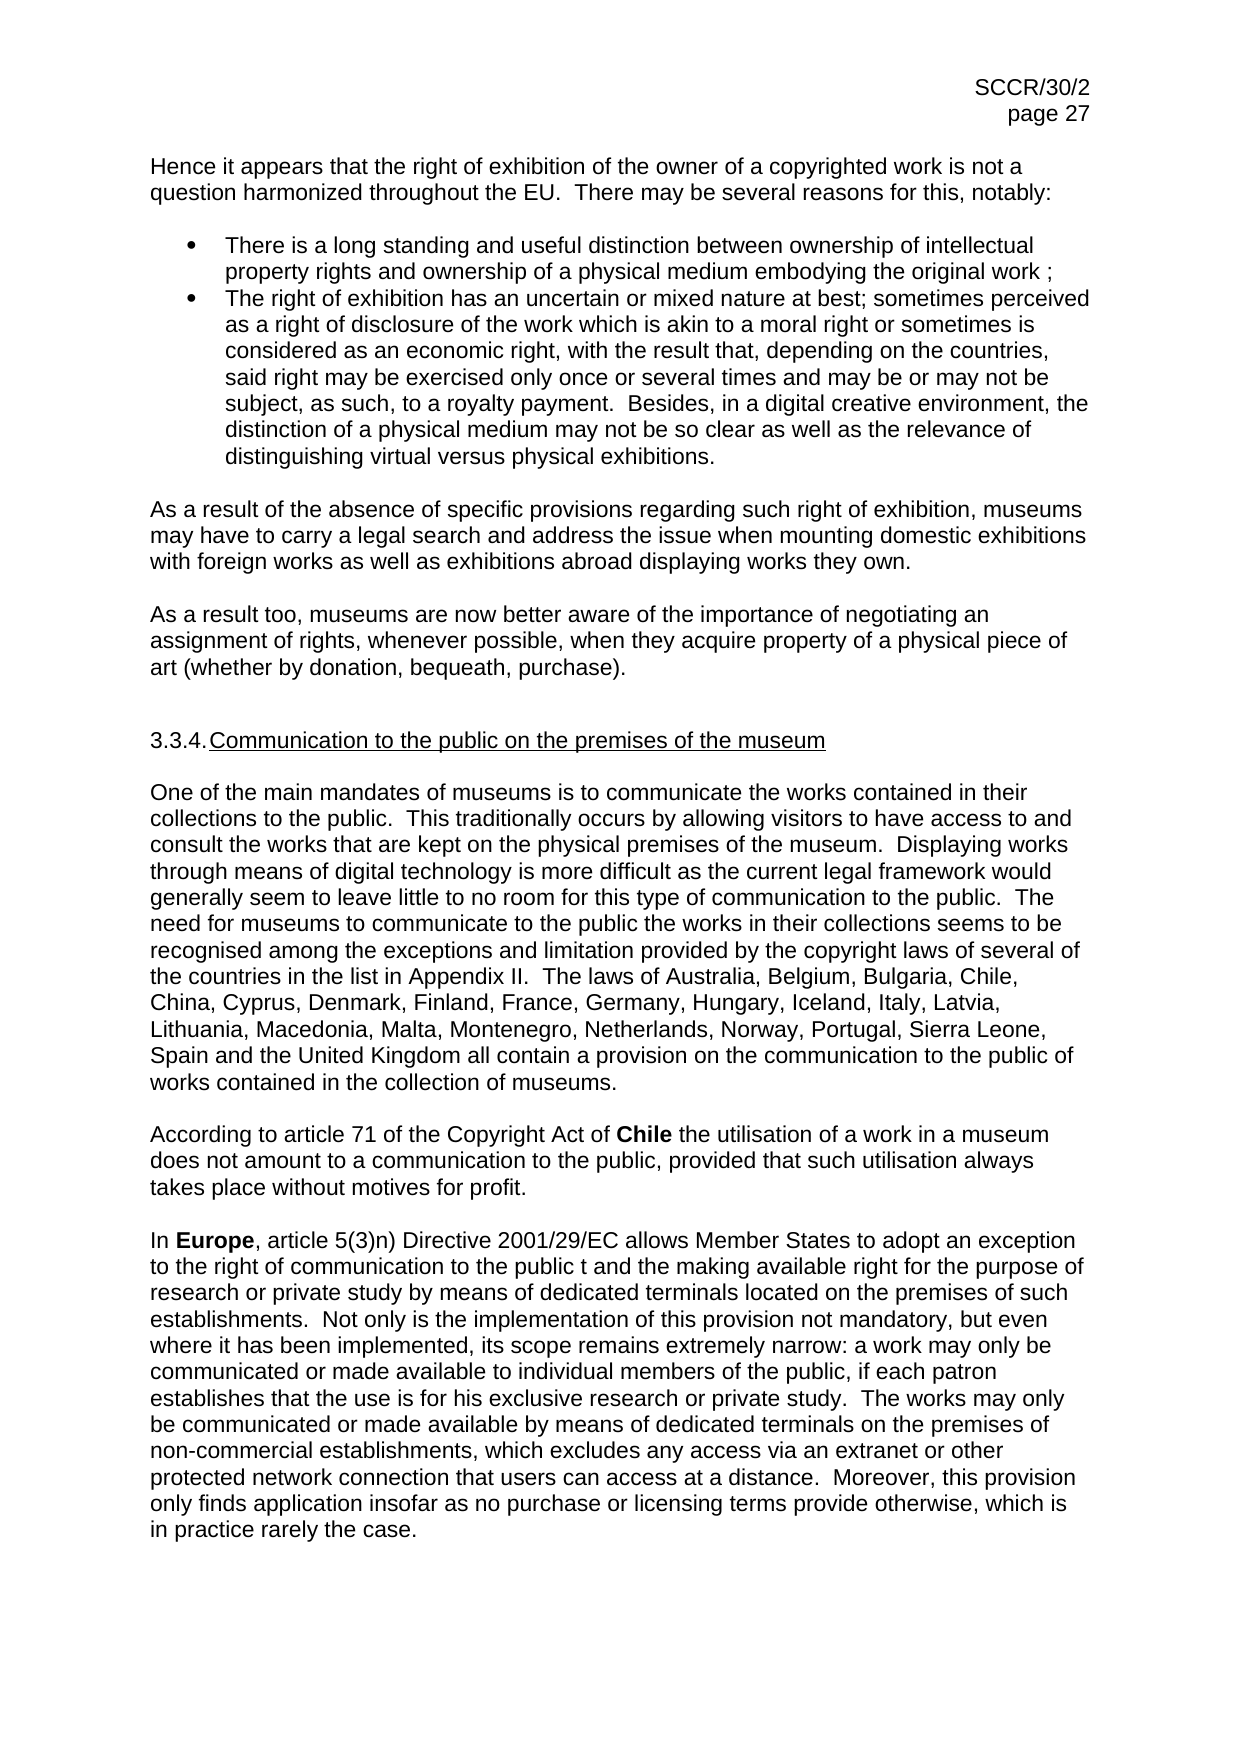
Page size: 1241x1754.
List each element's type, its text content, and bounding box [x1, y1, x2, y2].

list There is a long standing and useful distinction between ownership of intellectual property rights and ownership of a physical medium embodying the original work ; [187, 232, 1090, 285]
text According to article 71 of the Copyright Act of Chile the utilisation of a work in a museum does not amount to a communication to the public, provided that such utilisation always takes place without motives for profit. [150, 1121, 1090, 1200]
subtitle Communication to the public on the premises of the museum [150, 727, 1090, 753]
text As a result of the absence of specific provisions regarding such right of exhibition, museums may have to carry a legal search and address the issue when mounting domestic exhibitions with foreign works as well as exhibitions abroad displaying works they own. [150, 496, 1090, 574]
text In Europe, article 5(3)n) Directive 2001/29/EC allows Member States to adopt an exception to the right of communication to the public t and the making available right for the purpose of research or private study by means of dedicated terminals located on the premises of such establishments. Not only is the implementation of this provision not mandatory, but even where it has been implemented, its scope remains extremely narrow: a work may only be communicated or made available to individual members of the public, if each patron establishes that the use is for his exclusive research or private study. The works may only be communicated or made available by means of dedicated terminals on the premises of non-commercial establishments, which excludes any access via an extranet or other protected network connection that users can access at a distance. Moreover, this provision only finds application insofar as no purchase or licensing terms provide otherwise, which is in practice rarely the case. [150, 1227, 1090, 1543]
text Hence it appears that the right of exhibition of the owner of a copyrighted work is not a question harmonized throughout the EU. There may be several reasons for this, notably: [150, 153, 1090, 206]
text One of the main mandates of museums is to communicate the works contained in their collections to the public. This traditionally occurs by allowing visitors to have access to and consult the works that are kept on the physical premises of the museum. Displaying works through means of digital technology is more difficult as the current legal framework would generally seem to leave little to no room for this type of communication to the public. The need for museums to communicate to the public the works in their collections seems to be recognised among the exceptions and limitation provided by the copyright laws of several of the countries in the list in Appendix II. The laws of Australia, Belgium, Bulgaria, Chile, China, Cyprus, Denmark, Finland, France, Germany, Hungary, Iceland, Italy, Latvia, Lithuania, Macedonia, Malta, Montenegro, Netherlands, Norway, Portugal, Sierra Leone, Spain and the United Kingdom all contain a provision on the communication to the public of works contained in the collection of museums. [150, 778, 1090, 1095]
text As a result too, museums are now better aware of the importance of negotiating an assignment of rights, whenever possible, when they acquire property of a physical piece of art (whether by donation, bequeath, purchase). [150, 601, 1090, 680]
list The right of exhibition has an uncertain or mixed nature at best; sometimes perceived as a right of disclosure of the work which is akin to a moral right or sometimes is considered as an economic right, with the result that, depending on the countries, said right may be exercised only once or several times and may be or may not be subject, as such, to a royalty payment. Besides, in a digital creative environment, the distinction of a physical medium may not be so clear as well as the relevance of distinguishing virtual versus physical exhibitions. [187, 285, 1090, 469]
